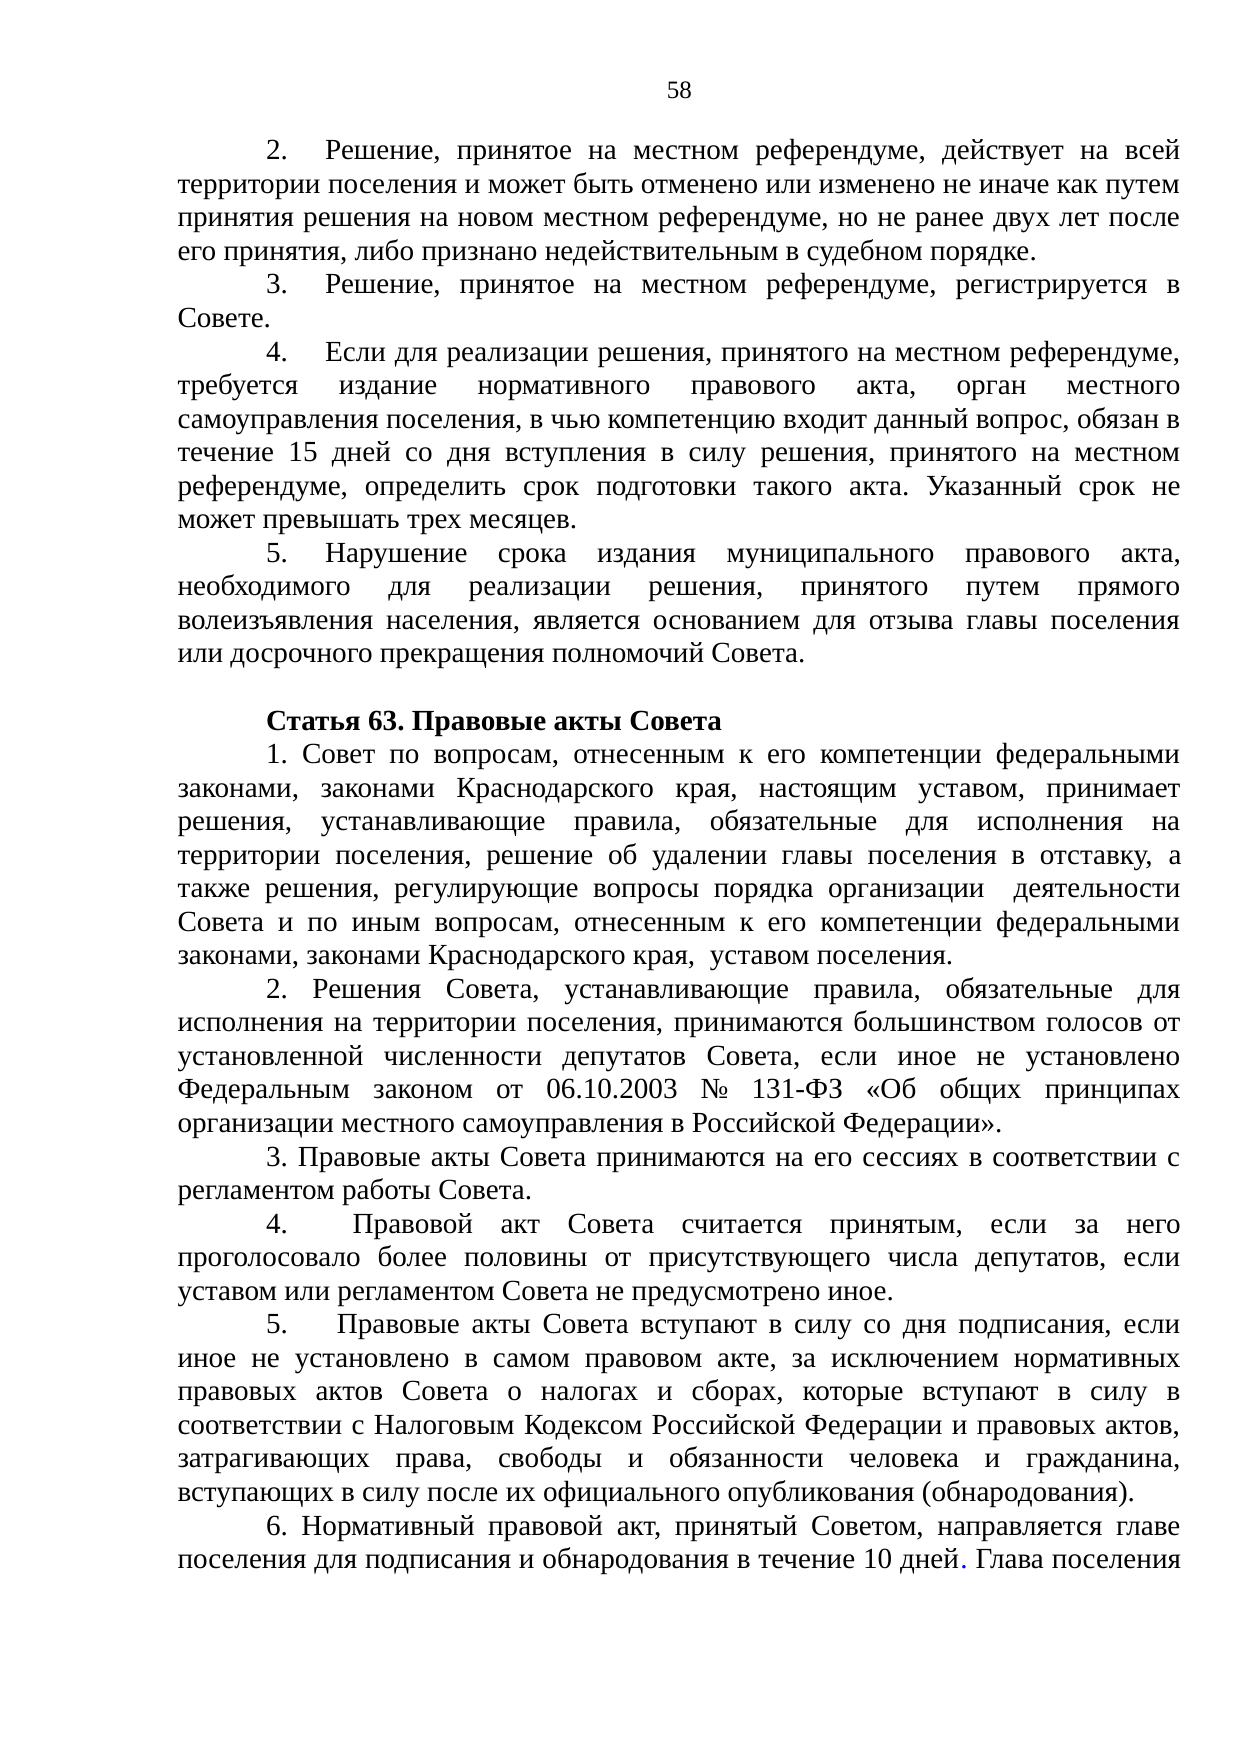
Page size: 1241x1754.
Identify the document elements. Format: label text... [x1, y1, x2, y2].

list Нарушение срока издания муниципального правового акта, необходимого для реализации решения, принятого путем прямого волеизъявления населения, является основанием для отзыва главы поселения или досрочного прекращения полномочий Совета. [177, 535, 1181, 669]
list Решение, принятое на местном референдуме, регистрируется в Совете. [177, 267, 1181, 334]
text 3. Правовые акты Совета принимаются на его сессиях в соответствии с регламентом работы Совета. [177, 1139, 1181, 1206]
subtitle Статья 63. Правовые акты Совета [266, 703, 1181, 736]
text 2. Решения Совета, устанавливающие правила, обязательные для исполнения на территории поселения, принимаются большинством голосов от установленной численности депутатов Совета, если иное не установлено Федеральным законом от 06.10.2003 № 131-ФЗ «Об общих принципах организации местного самоуправления в Российской Федерации». [177, 971, 1181, 1139]
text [177, 1508, 1181, 1575]
list Если для реализации решения, принятого на местном референдуме, требуется издание нормативного правового акта, орган местного самоуправления поселения, в чью компетенцию входит данный вопрос, обязан в течение 15 дней со дня вступления в силу решения, принятого на местном референдуме, определить срок подготовки такого акта. Указанный срок не может превышать трех месяцев. [177, 334, 1181, 535]
list Правовой акт Совета считается принятым, если за него проголосовало более половины от присутствующего числа депутатов, если уставом или регламентом Совета не предусмотрено иное. [177, 1206, 1181, 1306]
list Правовые акты Совета вступают в силу со дня подписания, если иное не установлено в самом правовом акте, за исключением нормативных правовых актов Совета о налогах и сборах, которые вступают в силу в соответствии с Налоговым Кодексом Российской Федерации и правовых актов, затрагивающих права, свободы и обязанности человека и гражданина, вступающих в силу после их официального опубликования (обнародования). [177, 1306, 1181, 1508]
list Решение, принятое на местном референдуме, действует на всей территории поселения и может быть отменено или изменено не иначе как путем принятия решения на новом местном референдуме, но не ранее двух лет после его принятия, либо признано недействительным в судебном порядке. [177, 132, 1181, 267]
text 1. Совет по вопросам, отнесенным к его компетенции федеральными законами, законами Краснодарского края, настоящим уставом, принимает решения, устанавливающие правила, обязательные для исполнения на территории поселения, решение об удалении главы поселения в отставку, а также решения, регулирующие вопросы порядка организации деятельности Совета и по иным вопросам, отнесенным к его компетенции федеральными законами, законами Краснодарского края, уставом поселения. [177, 736, 1181, 971]
